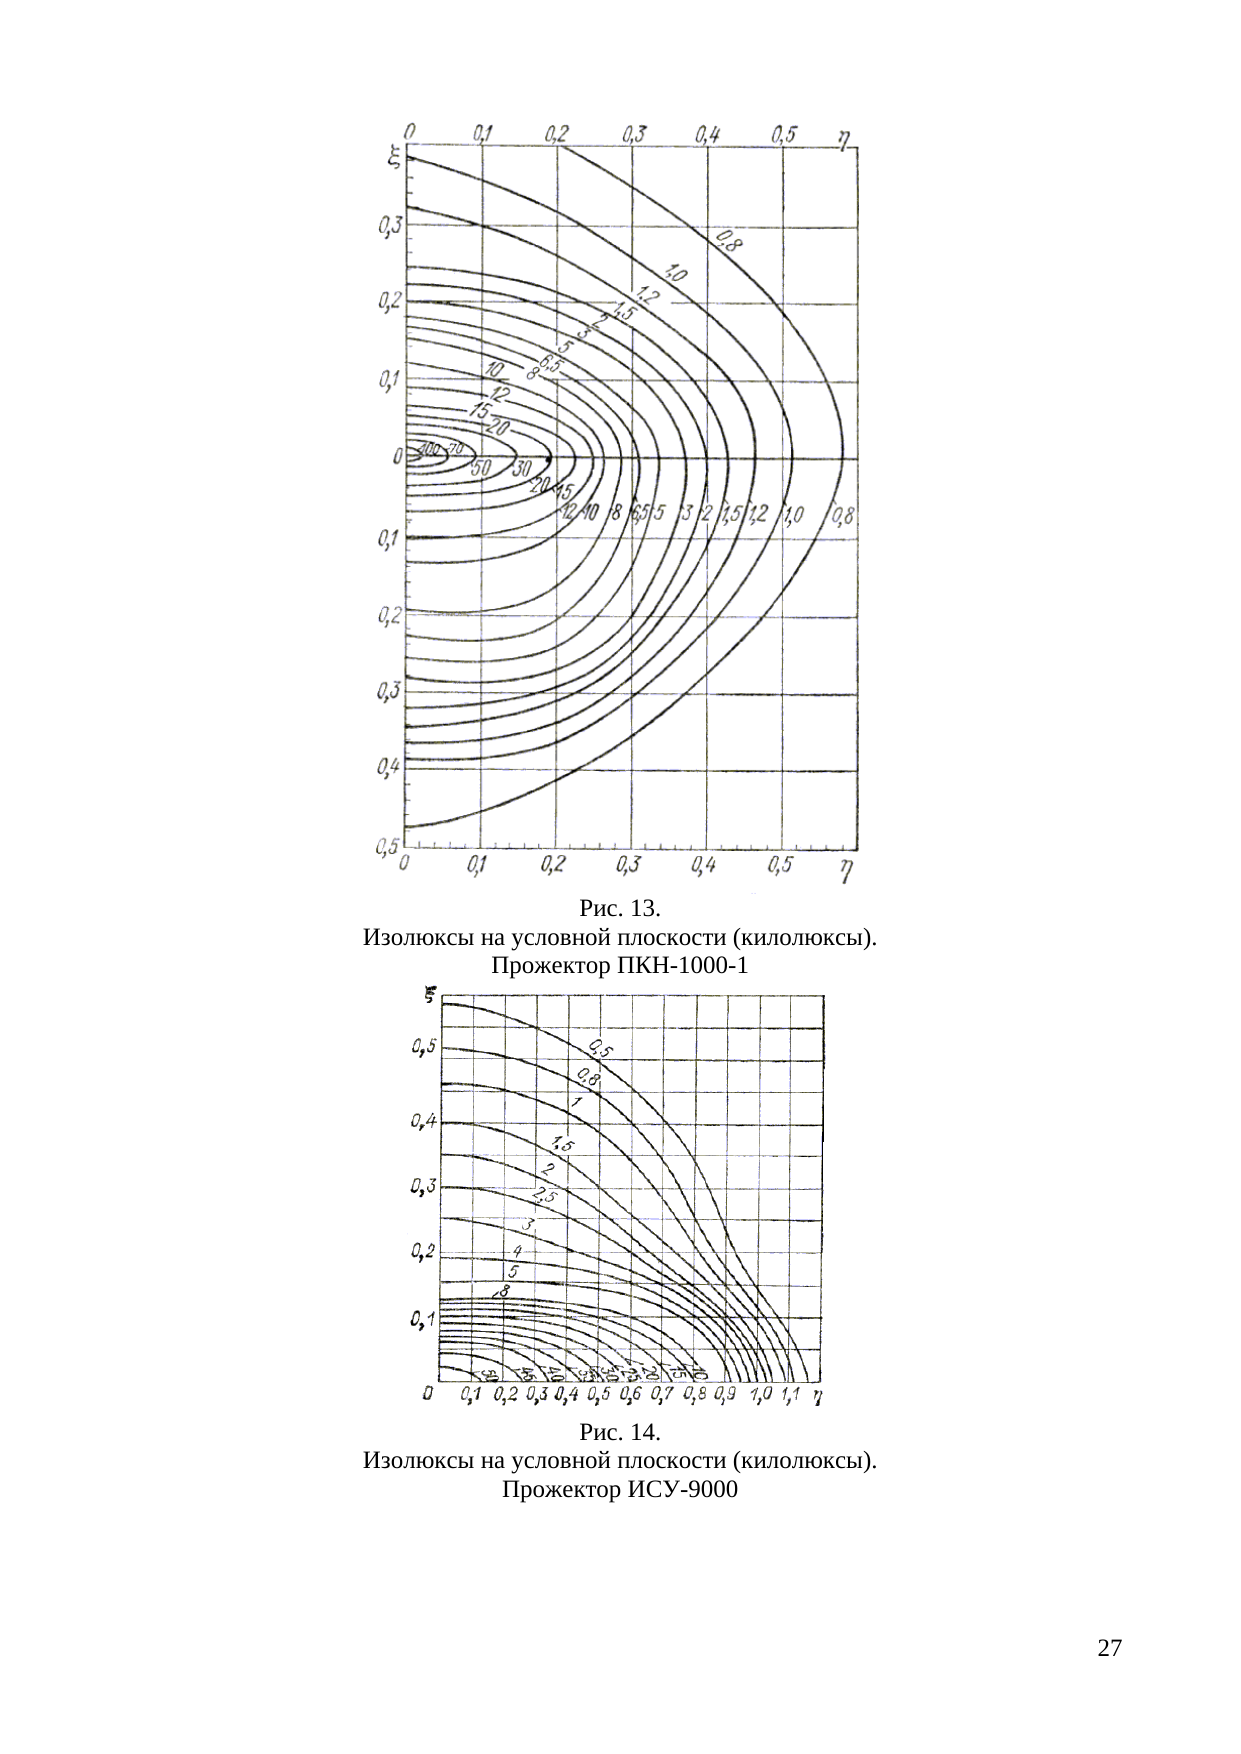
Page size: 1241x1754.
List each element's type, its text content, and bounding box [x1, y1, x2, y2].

text Рис. 14. [118, 1417, 1122, 1446]
picture [370, 118, 871, 894]
picture [407, 979, 833, 1417]
text Прожектор ИСУ-9000 [118, 1474, 1122, 1503]
text Изолюксы на условной плоскости (килолюксы). [118, 922, 1122, 951]
text Прожектор ПКН-1000-1 [118, 951, 1122, 979]
text Изолюксы на условной плоскости (килолюксы). [118, 1446, 1122, 1474]
text Рис. 13. [118, 893, 1122, 922]
